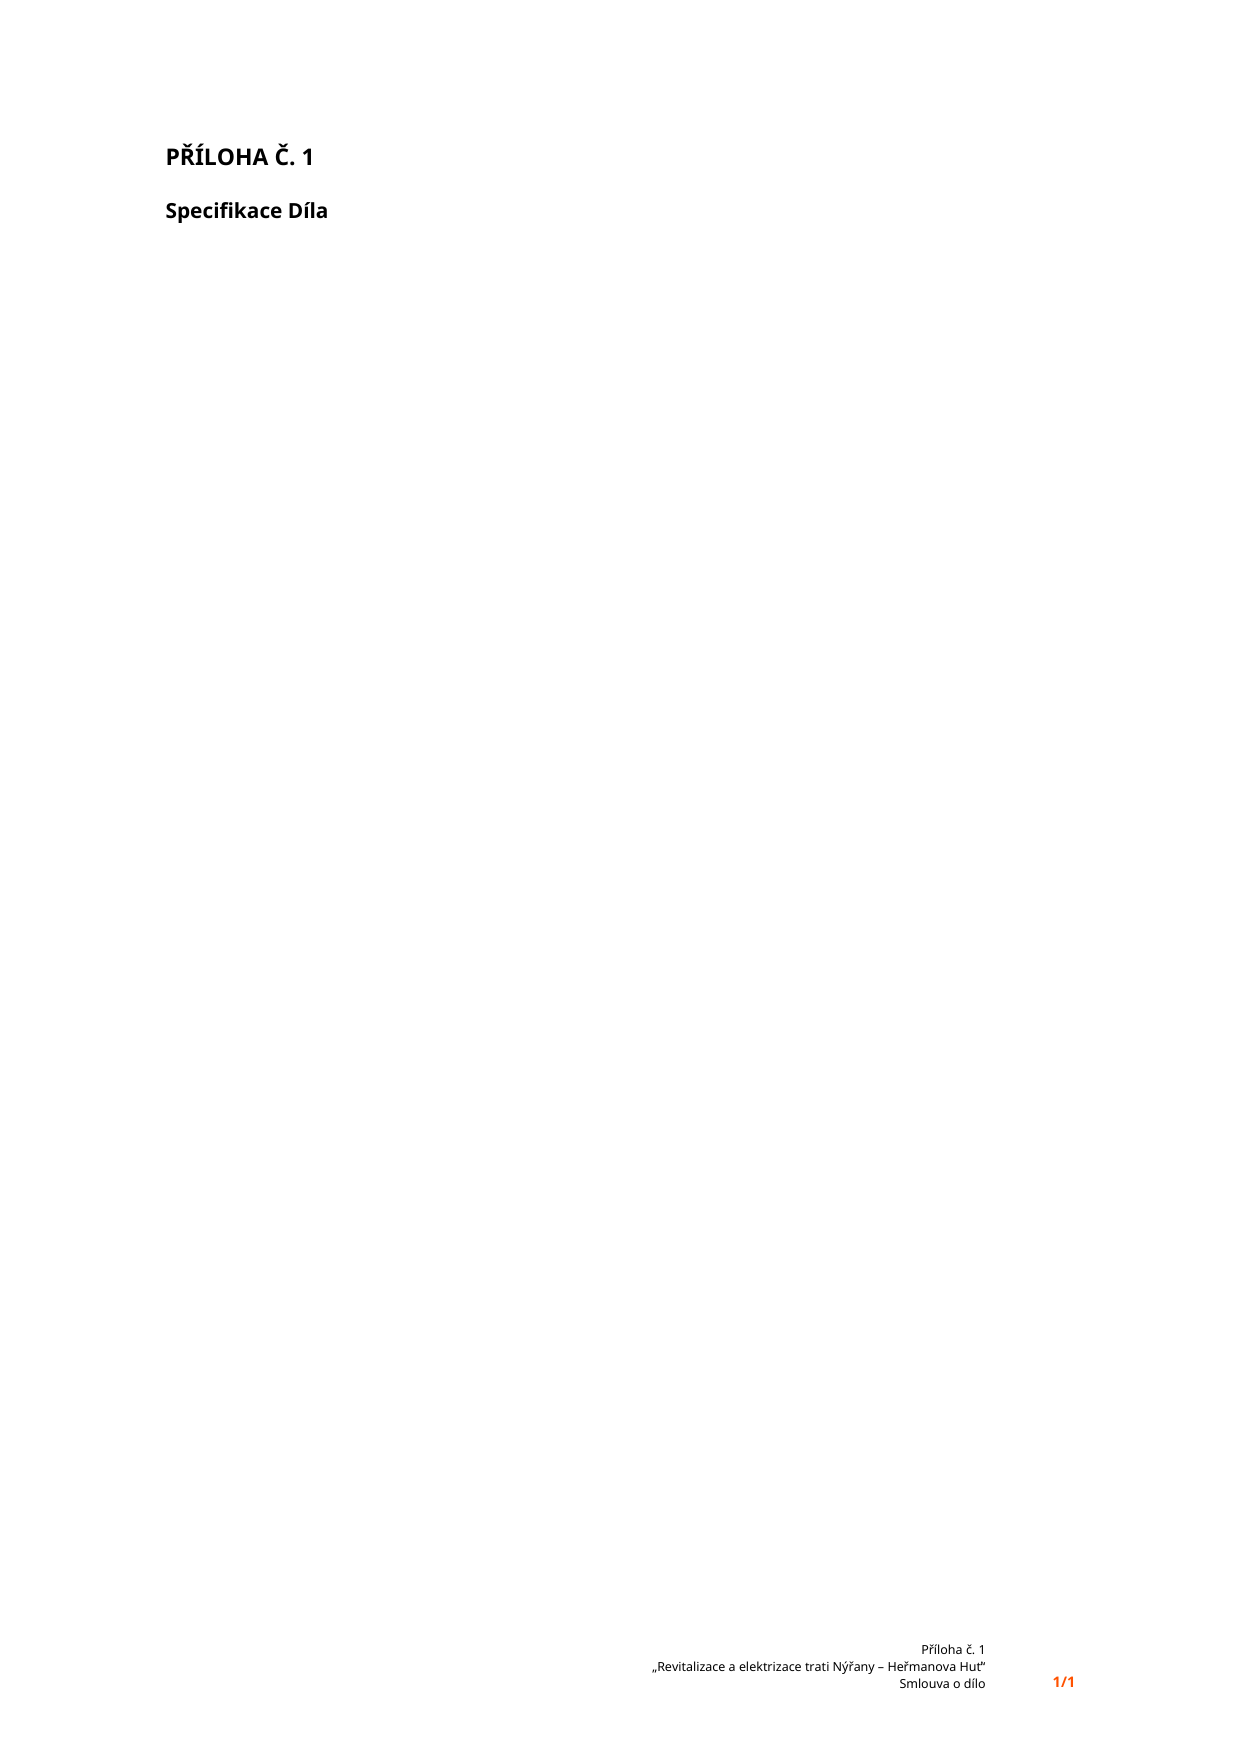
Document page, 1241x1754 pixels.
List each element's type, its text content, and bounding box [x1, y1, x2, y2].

text Specifikace Díla [165, 197, 1075, 225]
text Příloha č. 1 [165, 141, 1075, 173]
